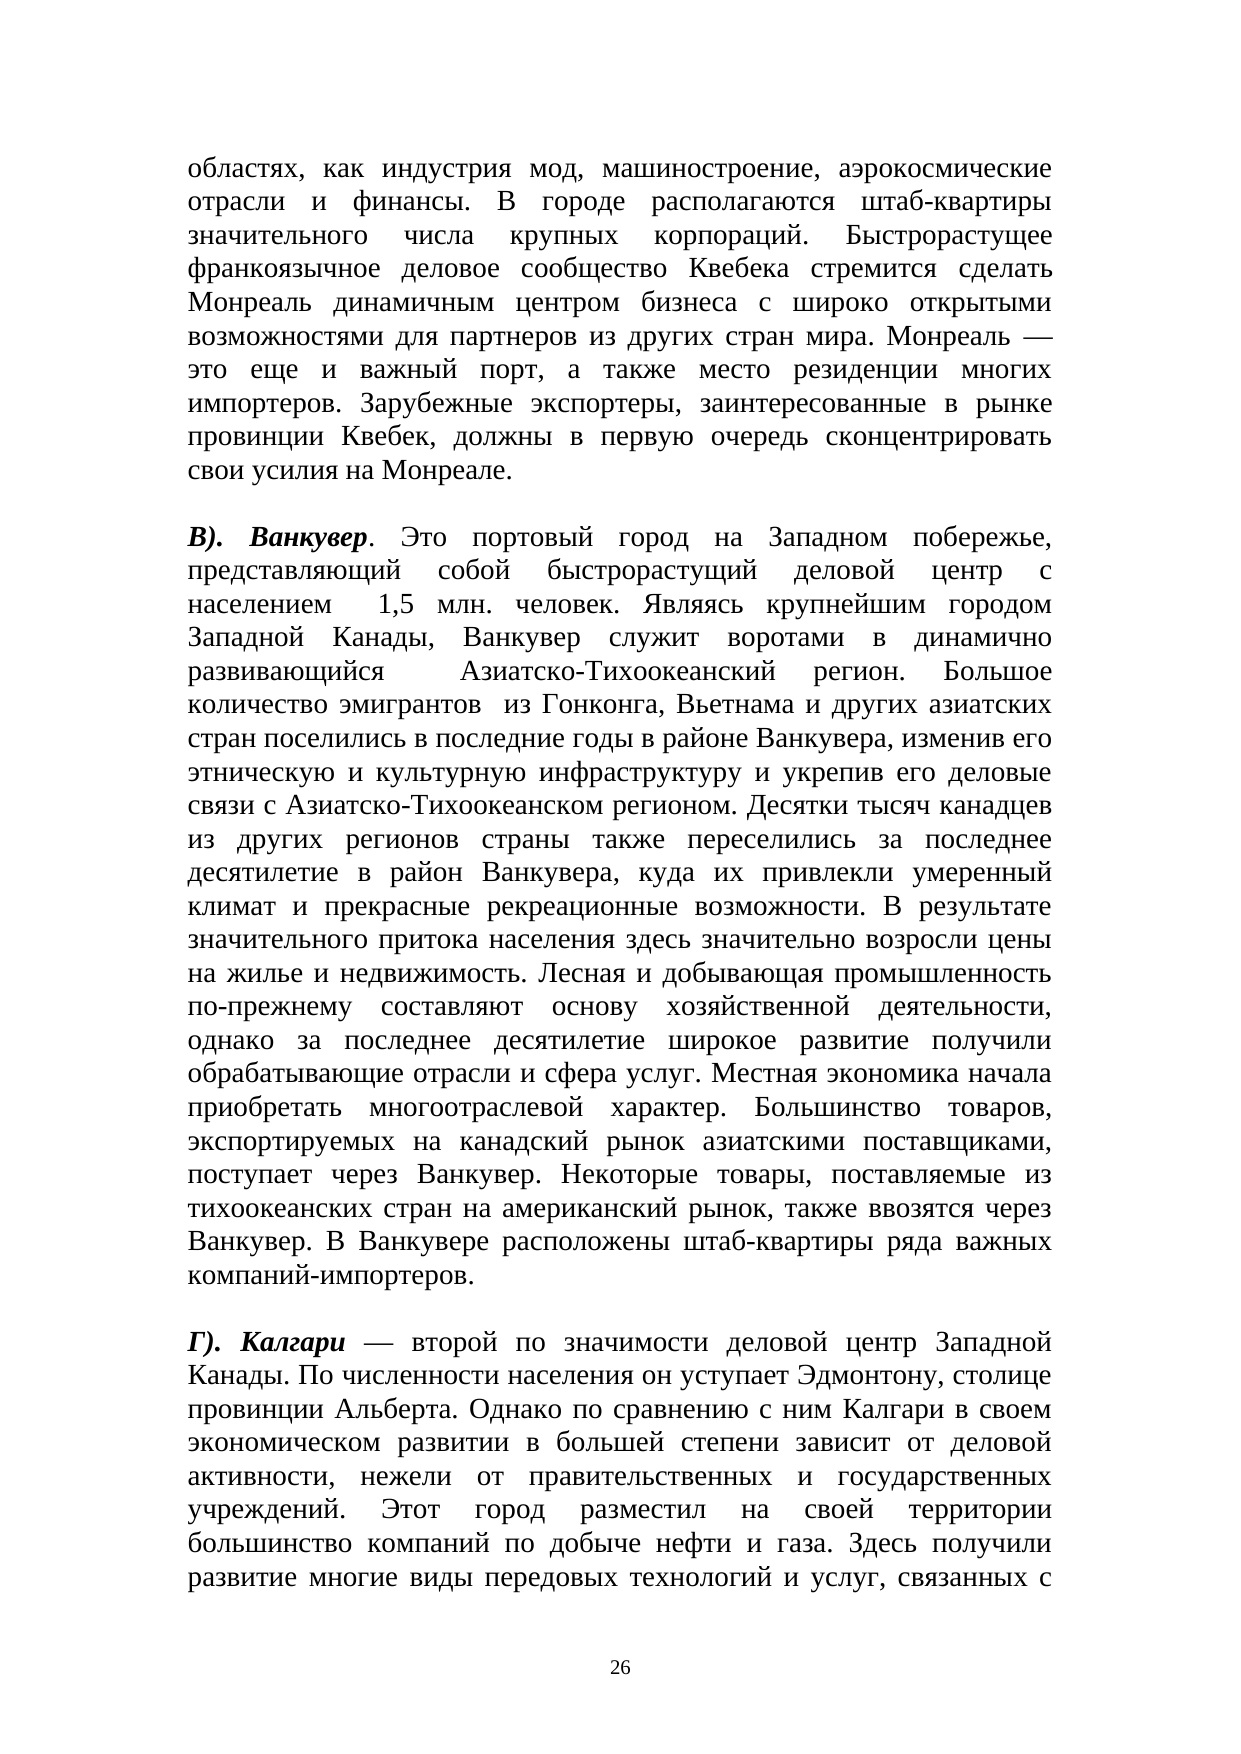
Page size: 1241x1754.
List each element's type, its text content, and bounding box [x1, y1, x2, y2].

text В). Ванкувер. Это портовый город на Западном побережье, представляющий собой быстрорастущий деловой центр с населением 1,5 млн. человек. Являясь крупнейшим городом Западной Канады, Ванкувер служит воротами в динамично развивающийся Азиатско-Тихоокеанский регион. Большое количество эмигрантов из Гонконга, Вьетнама и других азиатских стран поселились в последние годы в районе Ванкувера, изменив его этническую и культурную инфраструктуру и укрепив его деловые связи с Азиатско-Тихоокеанском регионом. Десятки тысяч канадцев из других регионов страны также переселились за последнее десятилетие в район Ванкувера, куда их привлекли умеренный климат и прекрасные рекреационные возможности. В результате значительного притока населения здесь значительно возросли цены на жилье и недвижимость. Лесная и добывающая промышленность по-прежнему составляют основу хозяйственной деятельности, однако за последнее десятилетие широкое развитие получили обрабатывающие отрасли и сфера услуг. Местная экономика начала приобретать многоотраслевой характер. Большинство товаров, экспортируемых на канадский рынок азиатскими поставщиками, поступает через Ванкувер. Некоторые товары, поставляемые из тихоокеанских стран на американский рынок, также ввозятся через Ванкувер. В Ванкувере расположены штаб-квартиры ряда важных компаний-импортеров. [187, 519, 1053, 1290]
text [187, 150, 1053, 485]
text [187, 1324, 1053, 1592]
